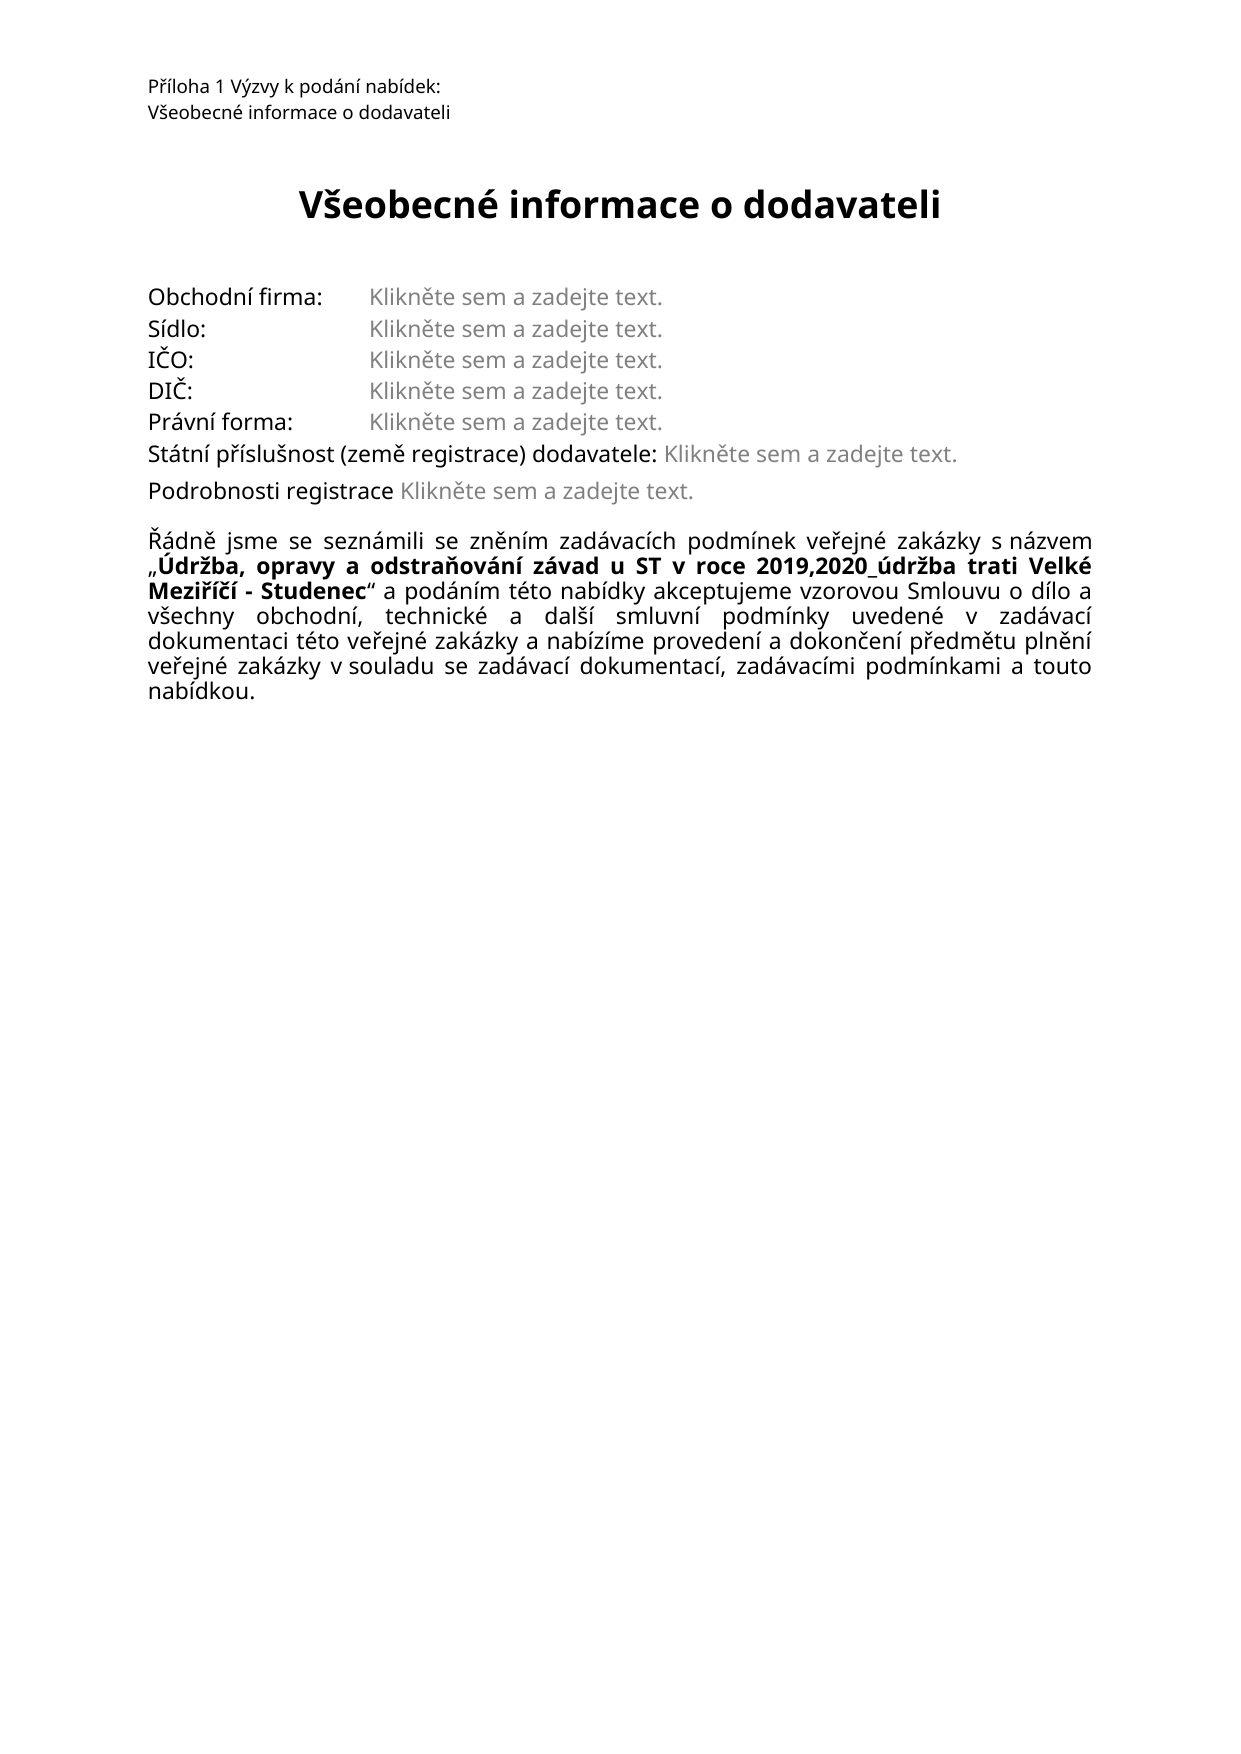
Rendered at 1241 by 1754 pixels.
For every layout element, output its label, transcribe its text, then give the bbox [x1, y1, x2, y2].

text Státní příslušnost (země registrace) dodavatele: [148, 442, 1093, 467]
title Všeobecné informace o dodavateli [148, 178, 1093, 229]
text IČO: [148, 348, 1093, 373]
text Sídlo: [148, 317, 1093, 342]
text Právní forma: [148, 411, 1093, 436]
text Podrobnosti registrace [148, 479, 1093, 504]
text DIČ: [148, 379, 1093, 404]
text Obchodní firma: [148, 286, 1093, 311]
text Řádně jsme se seznámili se zněním zadávacích podmínek veřejné zakázky s názvem „Údržba, opravy a odstraňování závad u ST v roce 2019,2020_údržba trati Velké Meziříčí - Studenec“ a podáním této nabídky akceptujeme vzorovou Smlouvu o dílo a všechny obchodní, technické a další smluvní podmínky uvedené v zadávací dokumentaci této veřejné zakázky a nabízíme provedení a dokončení předmětu plnění veřejné zakázky v souladu se zadávací dokumentací, zadávacími podmínkami a touto nabídkou. [148, 529, 1093, 704]
